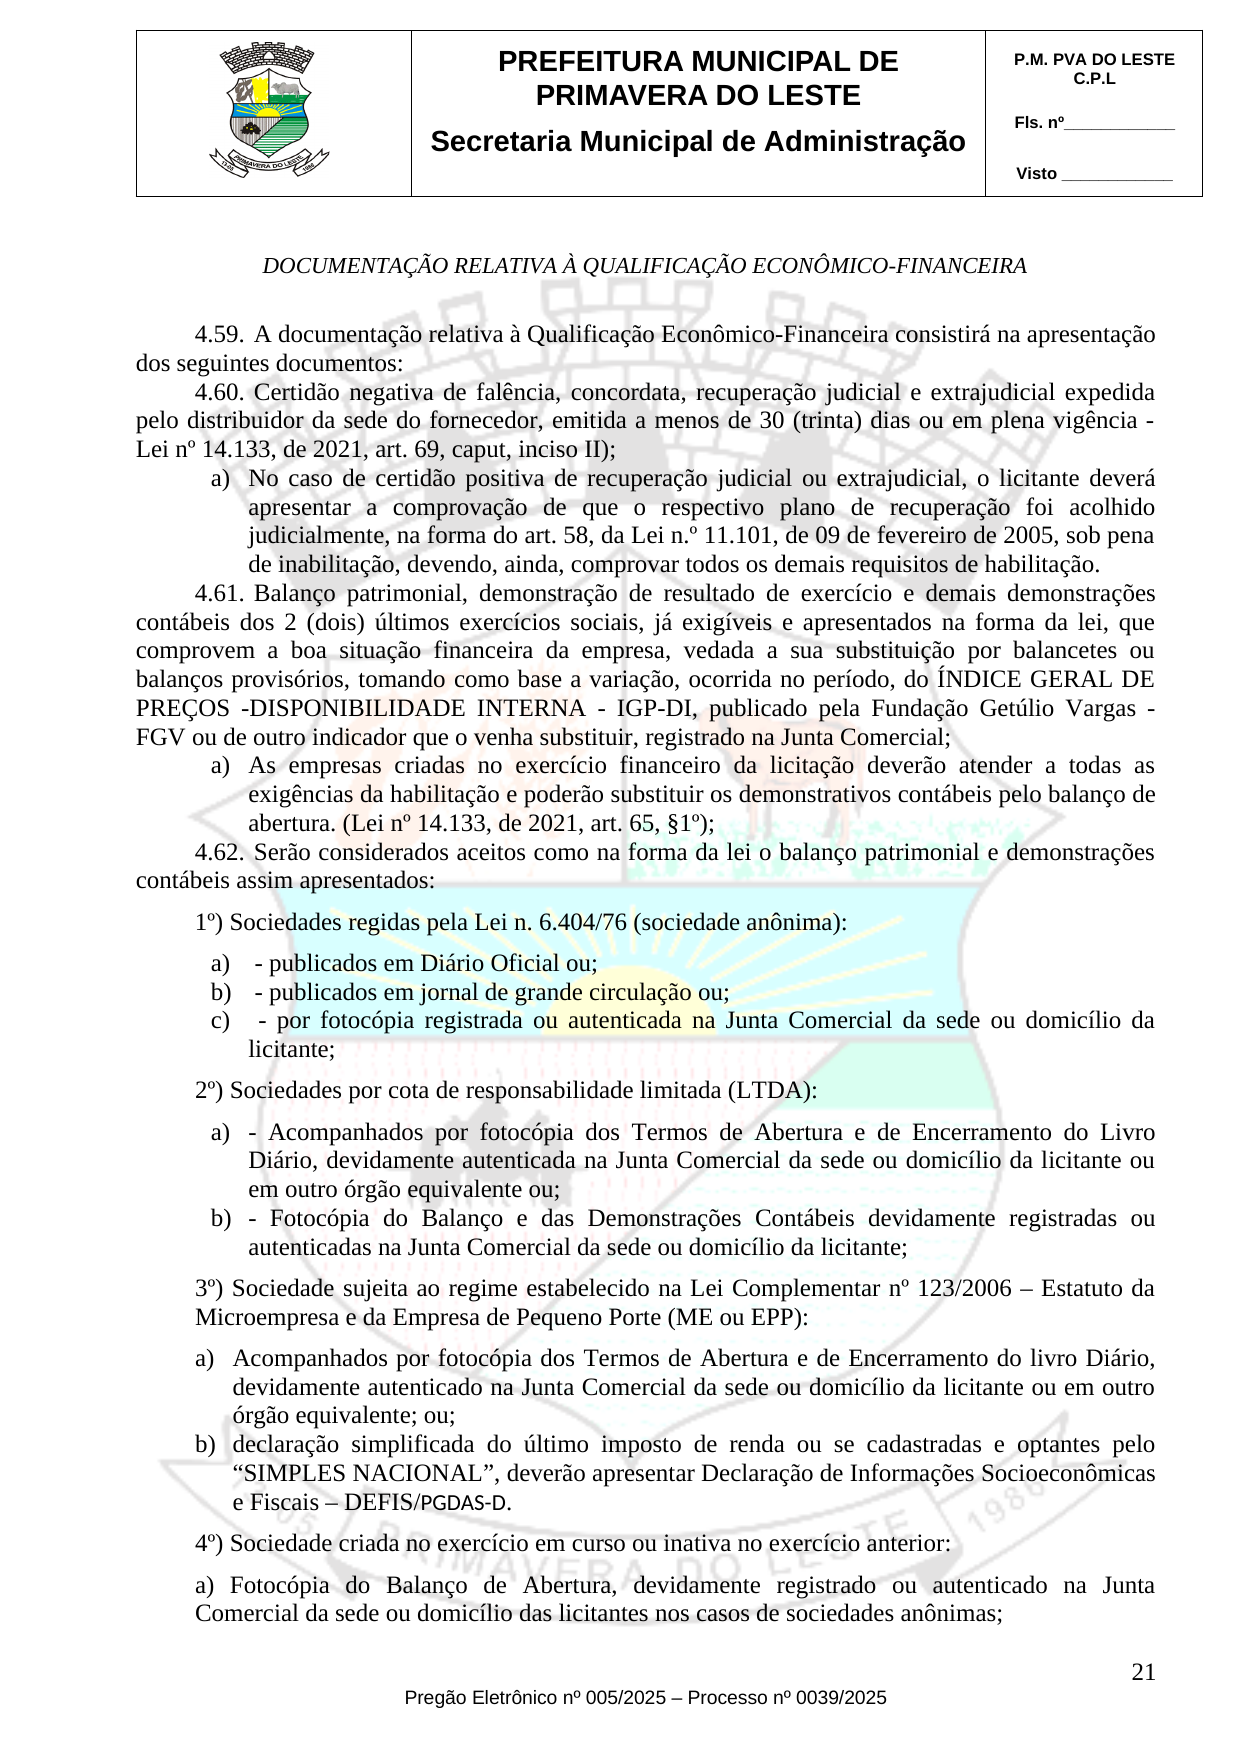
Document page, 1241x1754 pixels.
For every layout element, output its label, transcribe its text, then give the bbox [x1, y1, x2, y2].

list - Acompanhados por fotocópia dos Termos de Abertura e de Encerramento do Livro Diário, devidamente autenticada na Junta Comercial da sede ou domicílio da licitante ou em outro órgão equivalente ou; [211, 1117, 1156, 1203]
list - por fotocópia registrada ou autenticada na Junta Comercial da sede ou domicílio da licitante; [211, 1006, 1156, 1063]
text a) Fotocópia do Balanço de Abertura, devidamente registrado ou autenticado na Junta Comercial da sede ou domicílio das licitantes nos casos de sociedades anônimas; [195, 1570, 1156, 1627]
text 2º) Sociedades por cota de responsabilidade limitada (LTDA): [195, 1076, 1156, 1104]
list - publicados em Diário Oficial ou; [211, 948, 1156, 977]
list No caso de certidão positiva de recuperação judicial ou extrajudicial, o licitante deverá apresentar a comprovação de que o respectivo plano de recuperação foi acolhido judicialmente, na forma do art. 58, da Lei n.º 11.101, de 09 de fevereiro de 2005, sob pena de inabilitação, devendo, ainda, comprovar todos os demais requisitos de habilitação. [211, 463, 1156, 578]
picture [209, 42, 330, 178]
list - Fotocópia do Balanço e das Demonstrações Contábeis devidamente registradas ou autenticadas na Junta Comercial da sede ou domicílio da licitante; [211, 1203, 1156, 1261]
list As empresas criadas no exercício financeiro da licitação deverão atender a todas as exigências da habilitação e poderão substituir os demonstrativos contábeis pelo balanço de abertura. (Lei nº 14.133, de 2021, art. 65, §1º); [211, 751, 1156, 837]
list A documentação relativa à Qualificação Econômico-Financeira consistirá na apresentação dos seguintes documentos: [136, 319, 1156, 377]
text 4º) Sociedade criada no exercício em curso ou inativa no exercício anterior: [195, 1528, 1156, 1557]
text 1º) Sociedades regidas pela Lei n. 6.404/76 (sociedade anônima): [194, 907, 1156, 936]
list Acompanhados por fotocópia dos Termos de Abertura e de Encerramento do livro Diário, devidamente autenticado na Junta Comercial da sede ou domicílio da licitante ou em outro órgão equivalente; ou; [195, 1343, 1156, 1429]
list Serão considerados aceitos como na forma da lei o balanço patrimonial e demonstrações contábeis assim apresentados: [136, 837, 1156, 894]
list Certidão negativa de falência, concordata, recuperação judicial e extrajudicial expedida pelo distribuidor da sede do fornecedor, emitida a menos de 30 (trinta) dias ou em plena vigência - Lei nº 14.133, de 2021, art. 69, caput, inciso II); [136, 377, 1156, 463]
list - publicados em jornal de grande circulação ou; [211, 977, 1156, 1006]
subtitle DOCUMENTAÇÃO RELATIVA À QUALIFICAÇÃO ECONÔMICO-FINANCEIRA [136, 252, 1156, 278]
list declaração simplificada do último imposto de renda ou se cadastradas e optantes pelo “SIMPLES NACIONAL”, deverão apresentar Declaração de Informações Socioeconômicas e Fiscais – DEFIS/PGDAS-D. [195, 1429, 1156, 1516]
list Balanço patrimonial, demonstração de resultado de exercício e demais demonstrações contábeis dos 2 (dois) últimos exercícios sociais, já exigíveis e apresentados na forma da lei, que comprovem a boa situação financeira da empresa, vedada a sua substituição por balancetes ou balanços provisórios, tomando como base a variação, ocorrida no período, do ÍNDICE GERAL DE PREÇOS -DISPONIBILIDADE INTERNA - IGP-DI, publicado pela Fundação Getúlio Vargas - FGV ou de outro indicador que o venha substituir, registrado na Junta Comercial; [136, 578, 1156, 751]
text 3º) Sociedade sujeita ao regime estabelecido na Lei Complementar nº 123/2006 – Estatuto da Microempresa e da Empresa de Pequeno Porte (ME ou EPP): [195, 1273, 1156, 1331]
